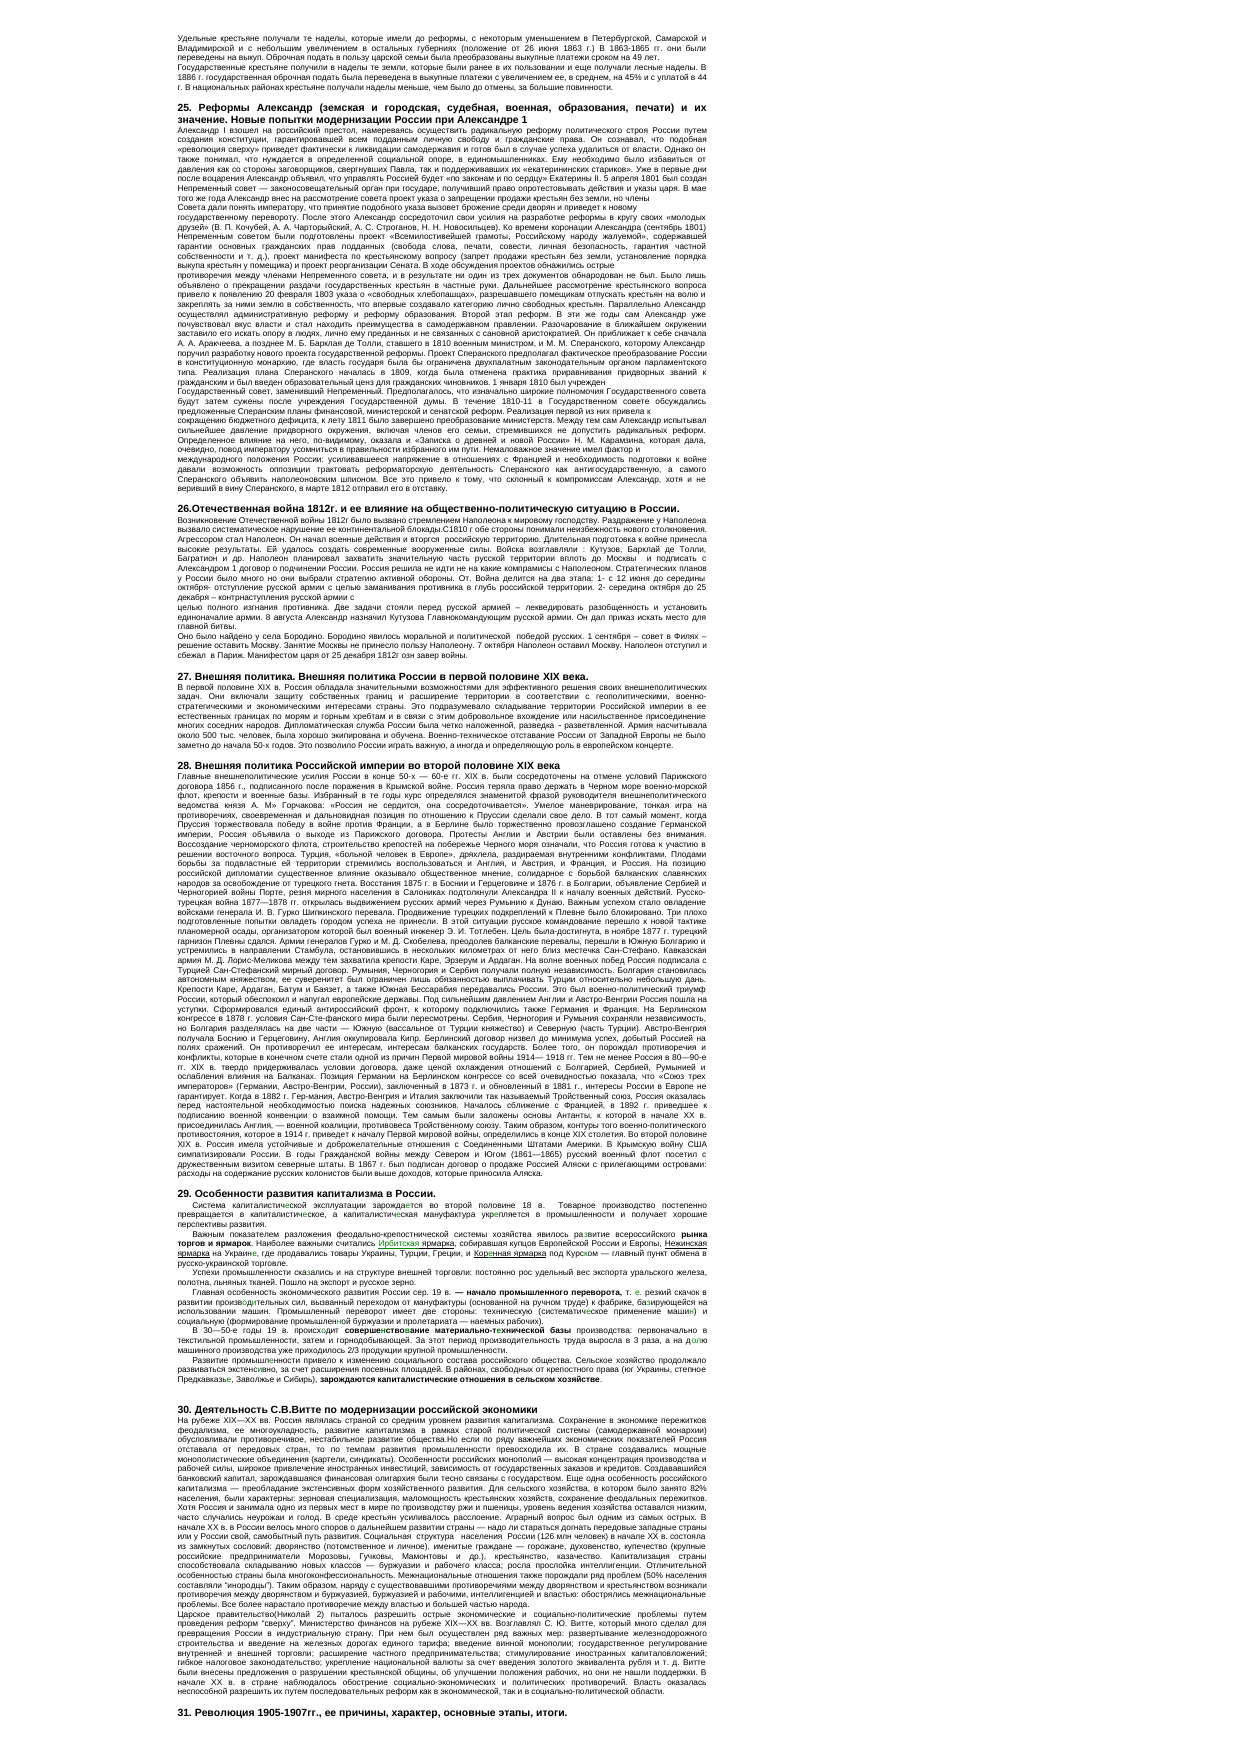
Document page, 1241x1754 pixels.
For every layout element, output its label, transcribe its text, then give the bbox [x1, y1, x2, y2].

text 28. Внешняя политика Российской империи во второй половине ХIX века [177, 759, 707, 772]
text 25. Реформы Александр (земская и городская, судебная, военная, образования, печати) и их значение. Новые попытки модернизации России при Александре 1 [177, 101, 707, 125]
text целью полного изгнания противника. Две задачи стояли перед русской армией – лекведировать разобщенность и установить единоначалие армии. 8 августа Александр назначил Кутузова Главнокомандующим русской армии. Он дал приказ искать место для главной битвы. [177, 602, 707, 631]
text 30. Деятельность С.В.Витте по модернизации российской экономики [177, 1403, 707, 1416]
text Система капиталистической эксплуатации зарождается во второй половине 18 в. Товарное производство постепенно превращается в капиталистическое, а капиталистическая мануфактура укрепляется в промышленности и получает хорошие перспективы развития. [177, 1200, 707, 1229]
